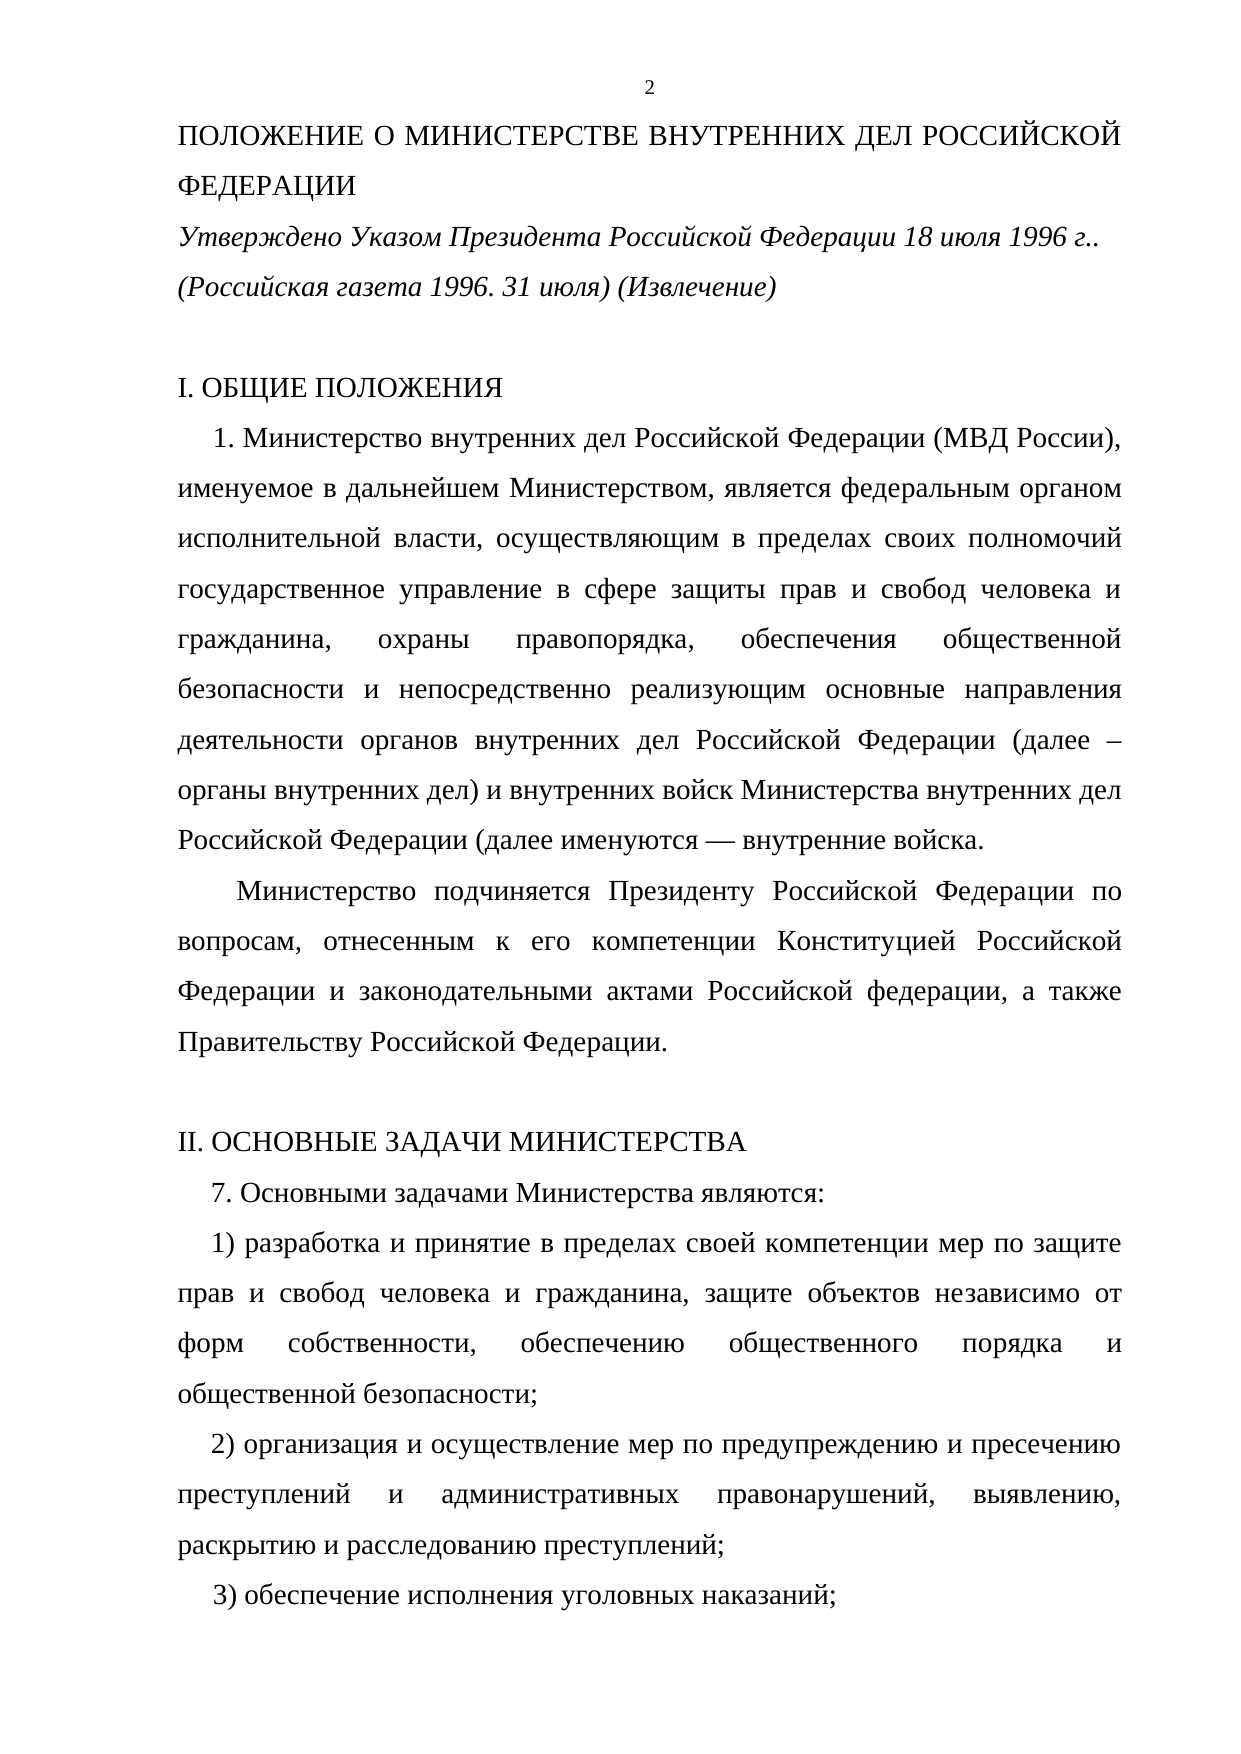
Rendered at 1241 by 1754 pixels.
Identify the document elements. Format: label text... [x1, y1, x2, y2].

text 1. Министерство внутренних дел Российской Федерации (МВД России), именуемое в дальнейшем Министерством, является федеральным органом исполнительной власти, осуществляющим в пределах своих полномочий государственное управление в сфере защиты прав и свобод человека и гражданина, охраны правопорядка, обеспечения общественной безопасности и непосредственно реализующим основные направления деятельности органов внутренних дел Российской Федерации (далее – органы внутренних дел) и внутренних войск Министерства внутренних дел Российской Федерации (далее именуются — внутренние войска. [177, 420, 1122, 856]
text 2) организация и осуществление мер по предупреждению и пресечению преступлений и административных правонарушений, выявлению, раскрытию и расследованию преступлений; [177, 1426, 1122, 1560]
text II. ОСНОВНЫЕ ЗАДАЧИ МИНИСТЕРСТВА [177, 1124, 1122, 1158]
text 7. Основными задачами Министерства являются: [177, 1175, 1122, 1208]
text 3) обеспечение исполнения уголовных наказаний; [177, 1577, 1122, 1611]
text Министерство подчиняется Президенту Российской Федерации по вопросам, отнесенным к его компетенции Конституцией Российской Федерации и законодательными актами Российской федерации, а также Правительству Российской Федерации. [177, 873, 1122, 1057]
text Утверждено Указом Президента Российской Федерации 18 июля 1996 г.. [177, 219, 1122, 252]
text 1) разработка и принятие в пределах своей компетенции мер по защите прав и свобод человека и гражданина, защите объектов независимо от форм собственности, обеспечению общественного порядка и общественной безопасности; [177, 1225, 1122, 1409]
text (Российская газета 1996. 31 июля) (Извлечение) [177, 269, 1122, 303]
text I. ОБЩИЕ ПОЛОЖЕНИЯ [177, 370, 1122, 403]
text ПОЛОЖЕНИЕ О МИНИСТЕРСТВЕ ВНУТРЕННИХ ДЕЛ РОССИЙСКОЙ ФЕДЕРАЦИИ [177, 118, 1122, 202]
